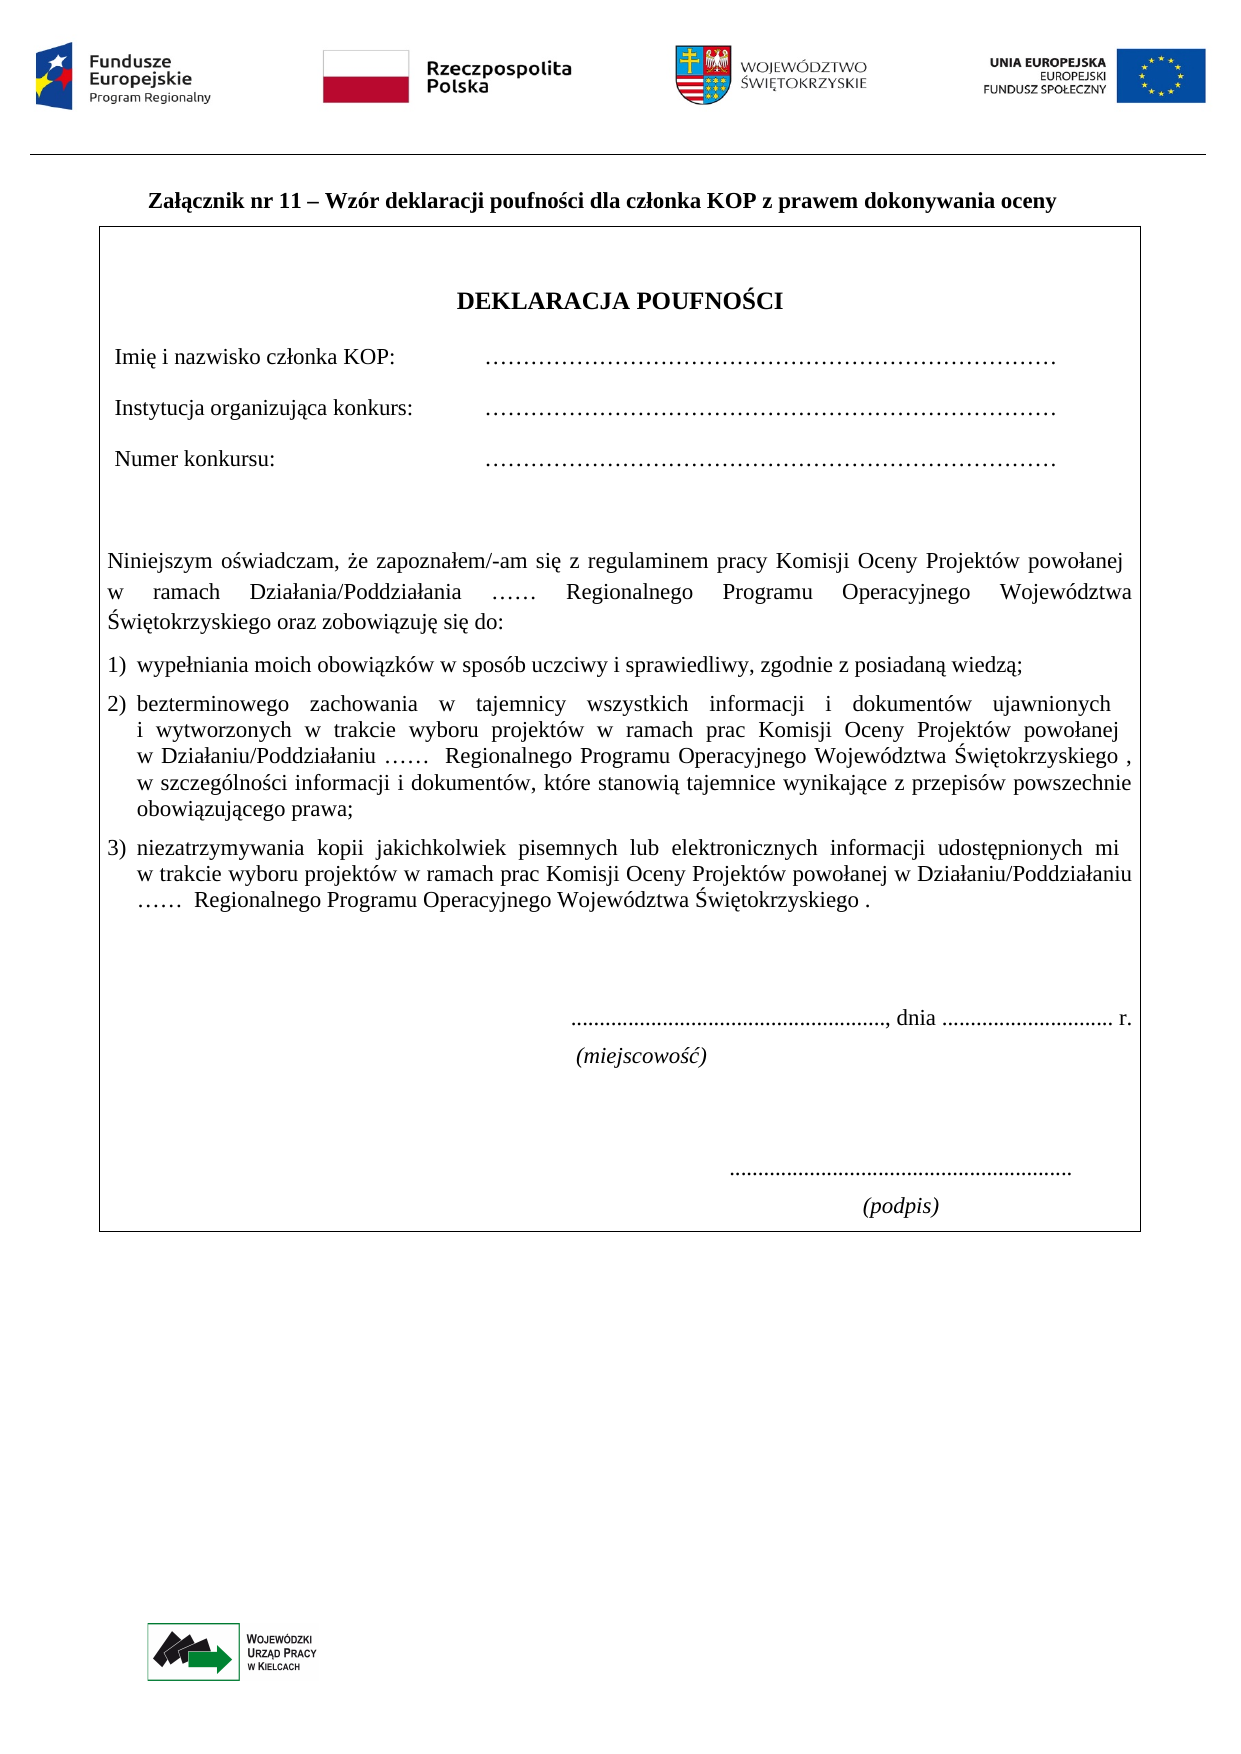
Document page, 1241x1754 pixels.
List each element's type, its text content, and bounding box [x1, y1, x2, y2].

picture [0, 1, 1241, 149]
picture [147, 1623, 320, 1681]
table_header DEKLARACJA POUFNOŚCI Niniejszym oświadczam, że zapoznałem/-am się z regulaminem pracy Komisji Oceny Projektów powołanej w ramach Działania/Poddziałania …… Regionalnego Programu Operacyjnego Województwa Świętokrzyskiego oraz zobowiązuję się do: wypełniania moich obowiązków w sposób uczciwy i sprawiedliwy, zgodnie z posiadaną wiedzą; bezterminowego zachowania w tajemnicy wszystkich informacji i dokumentów ujawnionych i wytworzonych w trakcie wyboru projektów w ramach prac Komisji Oceny Projektów powołanej w Działaniu/Poddziałaniu …… Regionalnego Programu Operacyjnego Województwa Świętokrzyskiego , w szczególności informacji i dokumentów, które stanowią tajemnice wynikające z przepisów powszechnie obowiązującego prawa; niezatrzymywania kopii jakichkolwiek pisemnych lub elektronicznych informacji udostępnionych mi w trakcie wyboru projektów w ramach prac Komisji Oceny Projektów powołanej w Działaniu/Poddziałaniu …… Regionalnego Programu Operacyjnego Województwa Świętokrzyskiego . ......................................................., dnia .............................. r. (miejscowość) ............................................................ (podpis) [100, 227, 1140, 1231]
text Załącznik nr 11 – Wzór deklaracji poufności dla członka KOP z prawem dokonywania oceny [148, 188, 1093, 213]
